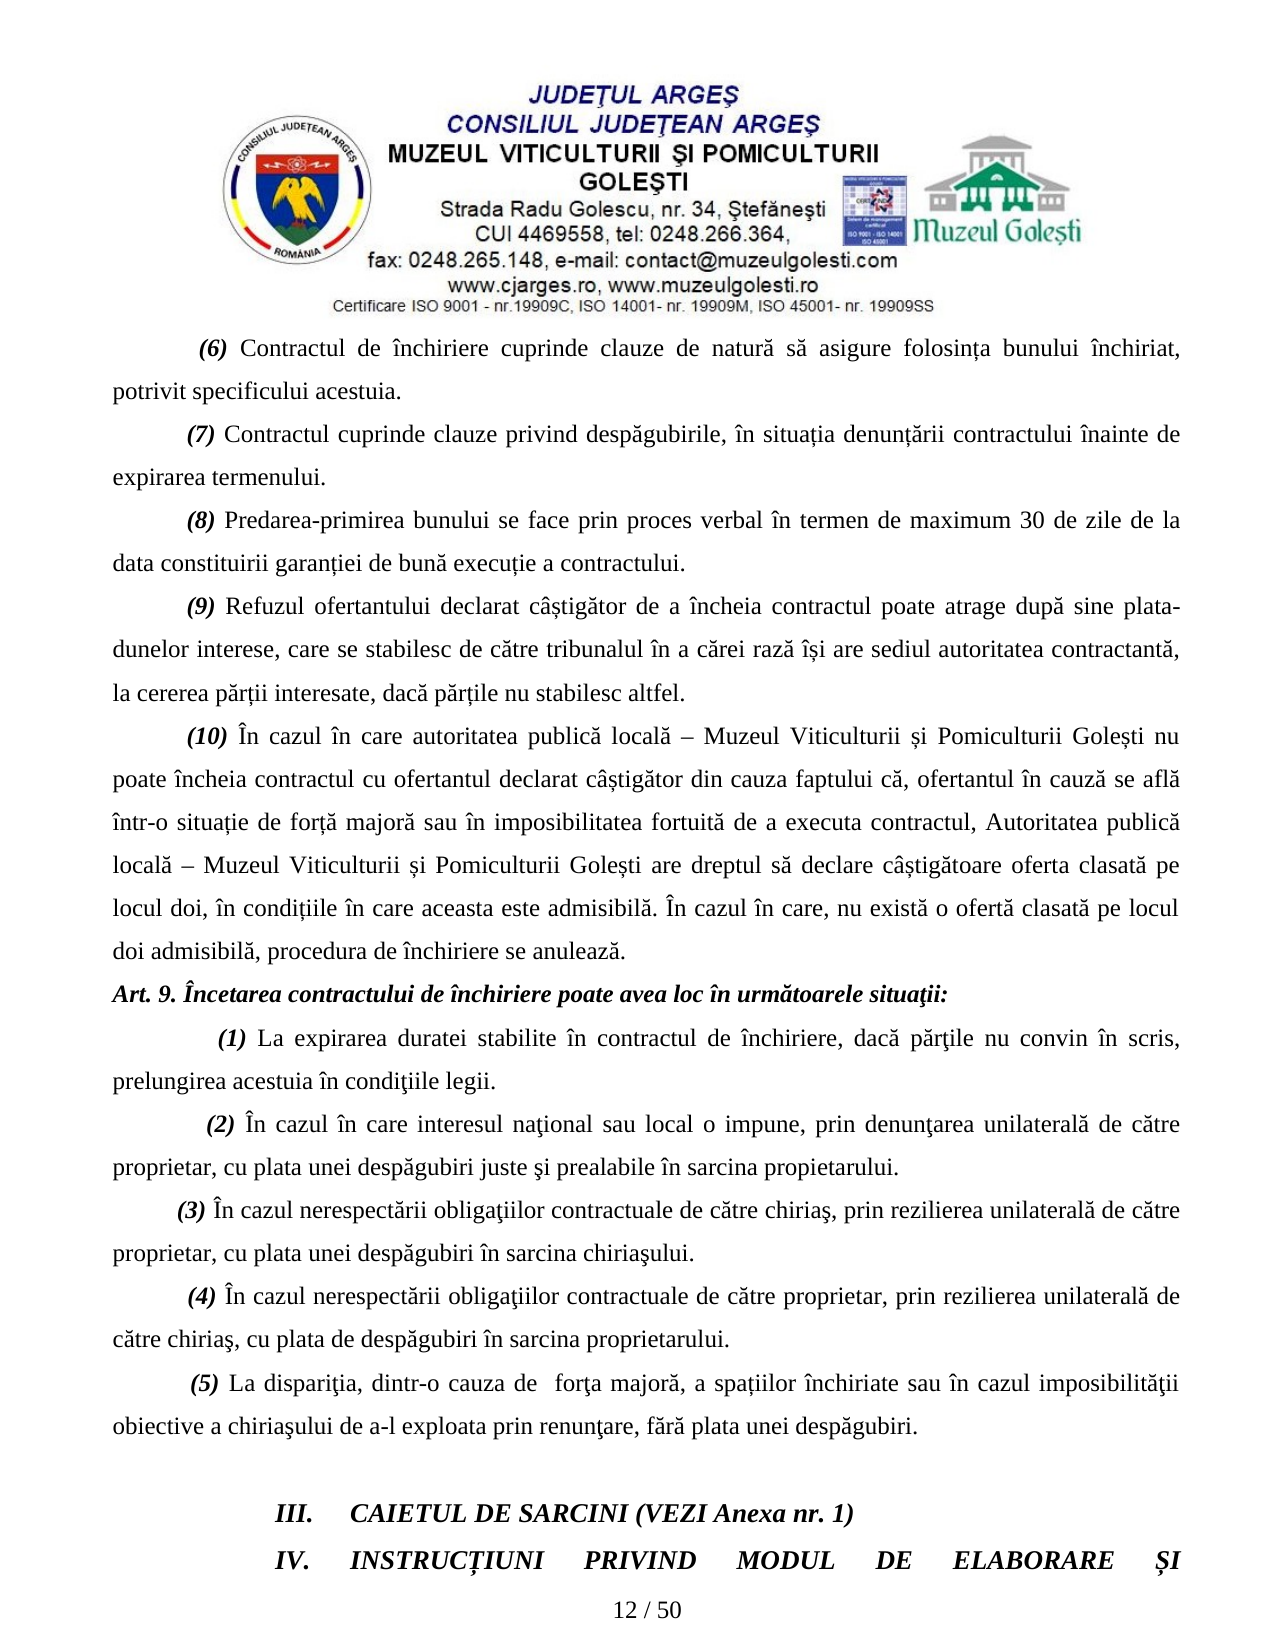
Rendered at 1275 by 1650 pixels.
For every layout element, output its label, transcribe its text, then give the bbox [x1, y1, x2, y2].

text (8) Predarea-primirea bunului se face prin proces verbal în termen de maximum 30 de zile de la data constituirii garanției de bună execuție a contractului. [112, 505, 1181, 577]
text (10) În cazul în care autoritatea publică locală – Muzeul Viticulturii și Pomiculturii Golești nu poate încheia contractul cu ofertantul declarat câștigător din cauza faptului că, ofertantul în cauză se află într-o situație de forță majoră sau în imposibilitatea fortuită de a executa contractul, Autoritatea publică locală – Muzeul Viticulturii și Pomiculturii Golești are dreptul să declare câștigătoare oferta clasată pe locul doi, în condițiile în care aceasta este admisibilă. În cazul în care, nu există o ofertă clasată pe locul doi admisibilă, procedura de închiriere se anulează. [112, 721, 1181, 965]
text (7) Contractul cuprinde clauze privind despăgubirile, în situația denunțării contractului înainte de expirarea termenului. [112, 419, 1181, 491]
text (6) Contractul de închiriere cuprinde clauze de natură să asigure folosința bunului închiriat, potrivit specificului acestuia. [112, 333, 1181, 404]
text (2) În cazul în care interesul naţional sau local o impune, prin denunţarea unilaterală de către proprietar, cu plata unei despăgubiri juste şi prealabile în sarcina propietarului. [112, 1109, 1181, 1181]
text (3) În cazul nerespectării obligaţiilor contractuale de către chiriaş, prin rezilierea unilaterală de către proprietar, cu plata unei despăgubiri în sarcina chiriaşului. [112, 1195, 1181, 1267]
list CAIETUL DE SARCINI (VEZI Anexa nr. 1) [275, 1497, 1181, 1528]
text (4) În cazul nerespectării obligaţiilor contractuale de către proprietar, prin rezilierea unilaterală de către chiriaş, cu plata de despăgubiri în sarcina proprietarului. [112, 1281, 1181, 1353]
text (5) La dispariţia, dintr-o cauza de forţa majoră, a spațiilor închiriate sau în cazul imposibilităţii obiective a chiriaşului de a-l exploata prin renunţare, fără plata unei despăgubiri. [112, 1368, 1181, 1439]
text (9) Refuzul ofertantului declarat câștigător de a încheia contractul poate atrage după sine plata-dunelor interese, care se stabilesc de către tribunalul în a cărei rază își are sediul autoritatea contractantă, la cererea părții interesate, dacă părțile nu stabilesc altfel. [112, 591, 1181, 706]
text Art. 9. Încetarea contractului de închiriere poate avea loc în următoarele situaţii: [112, 979, 1181, 1008]
picture [176, 29, 1118, 333]
text (1) La expirarea duratei stabilite în contractul de închiriere, dacă părţile nu convin în scris, prelungirea acestuia în condiţiile legii. [112, 1023, 1181, 1094]
list INSTRUCȚIUNI PRIVIND MODUL DE ELABORARE ȘI PREZENTARE A OFERTELOR [275, 1544, 1181, 1575]
